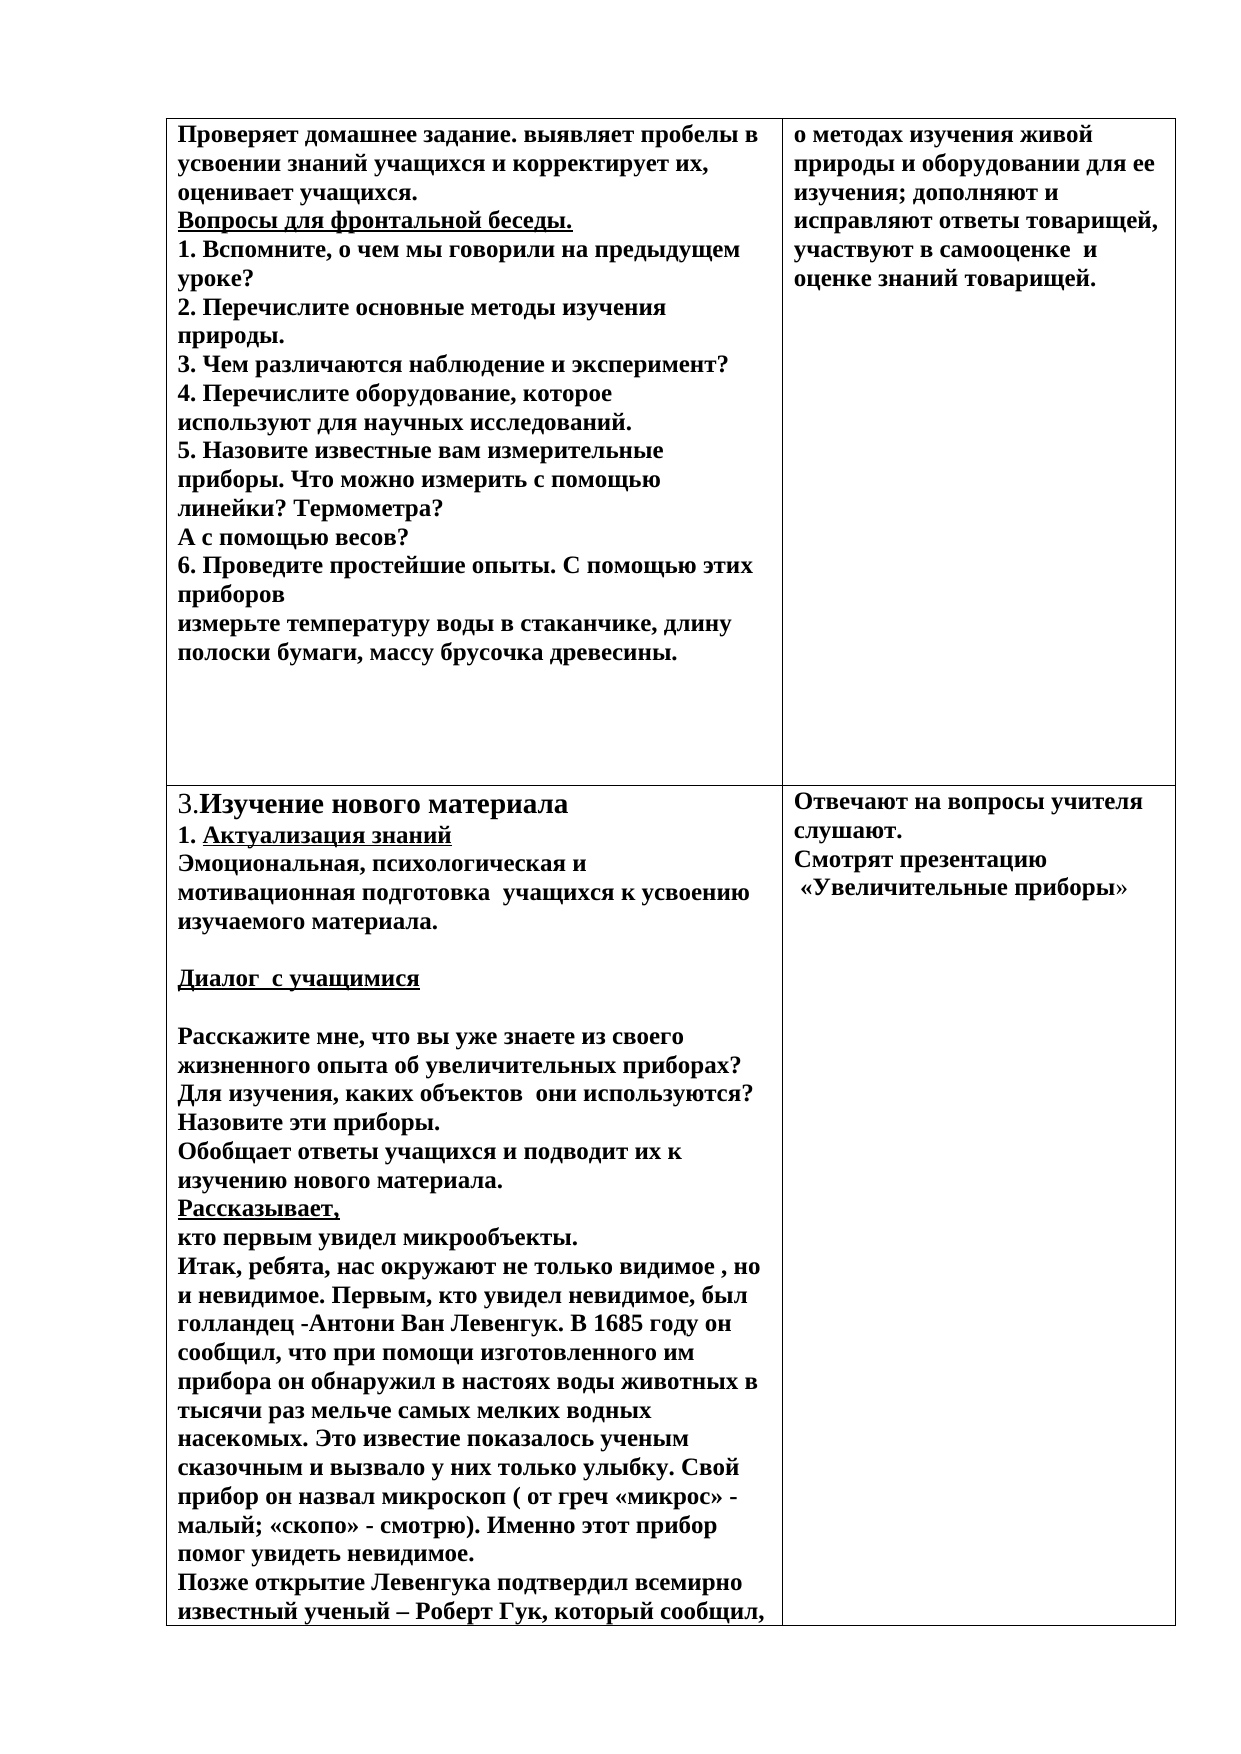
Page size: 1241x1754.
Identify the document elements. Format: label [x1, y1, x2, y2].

table_cell [167, 119, 782, 785]
table_cell [783, 786, 1175, 1625]
table_cell [783, 119, 1175, 785]
table_cell [167, 786, 782, 1625]
